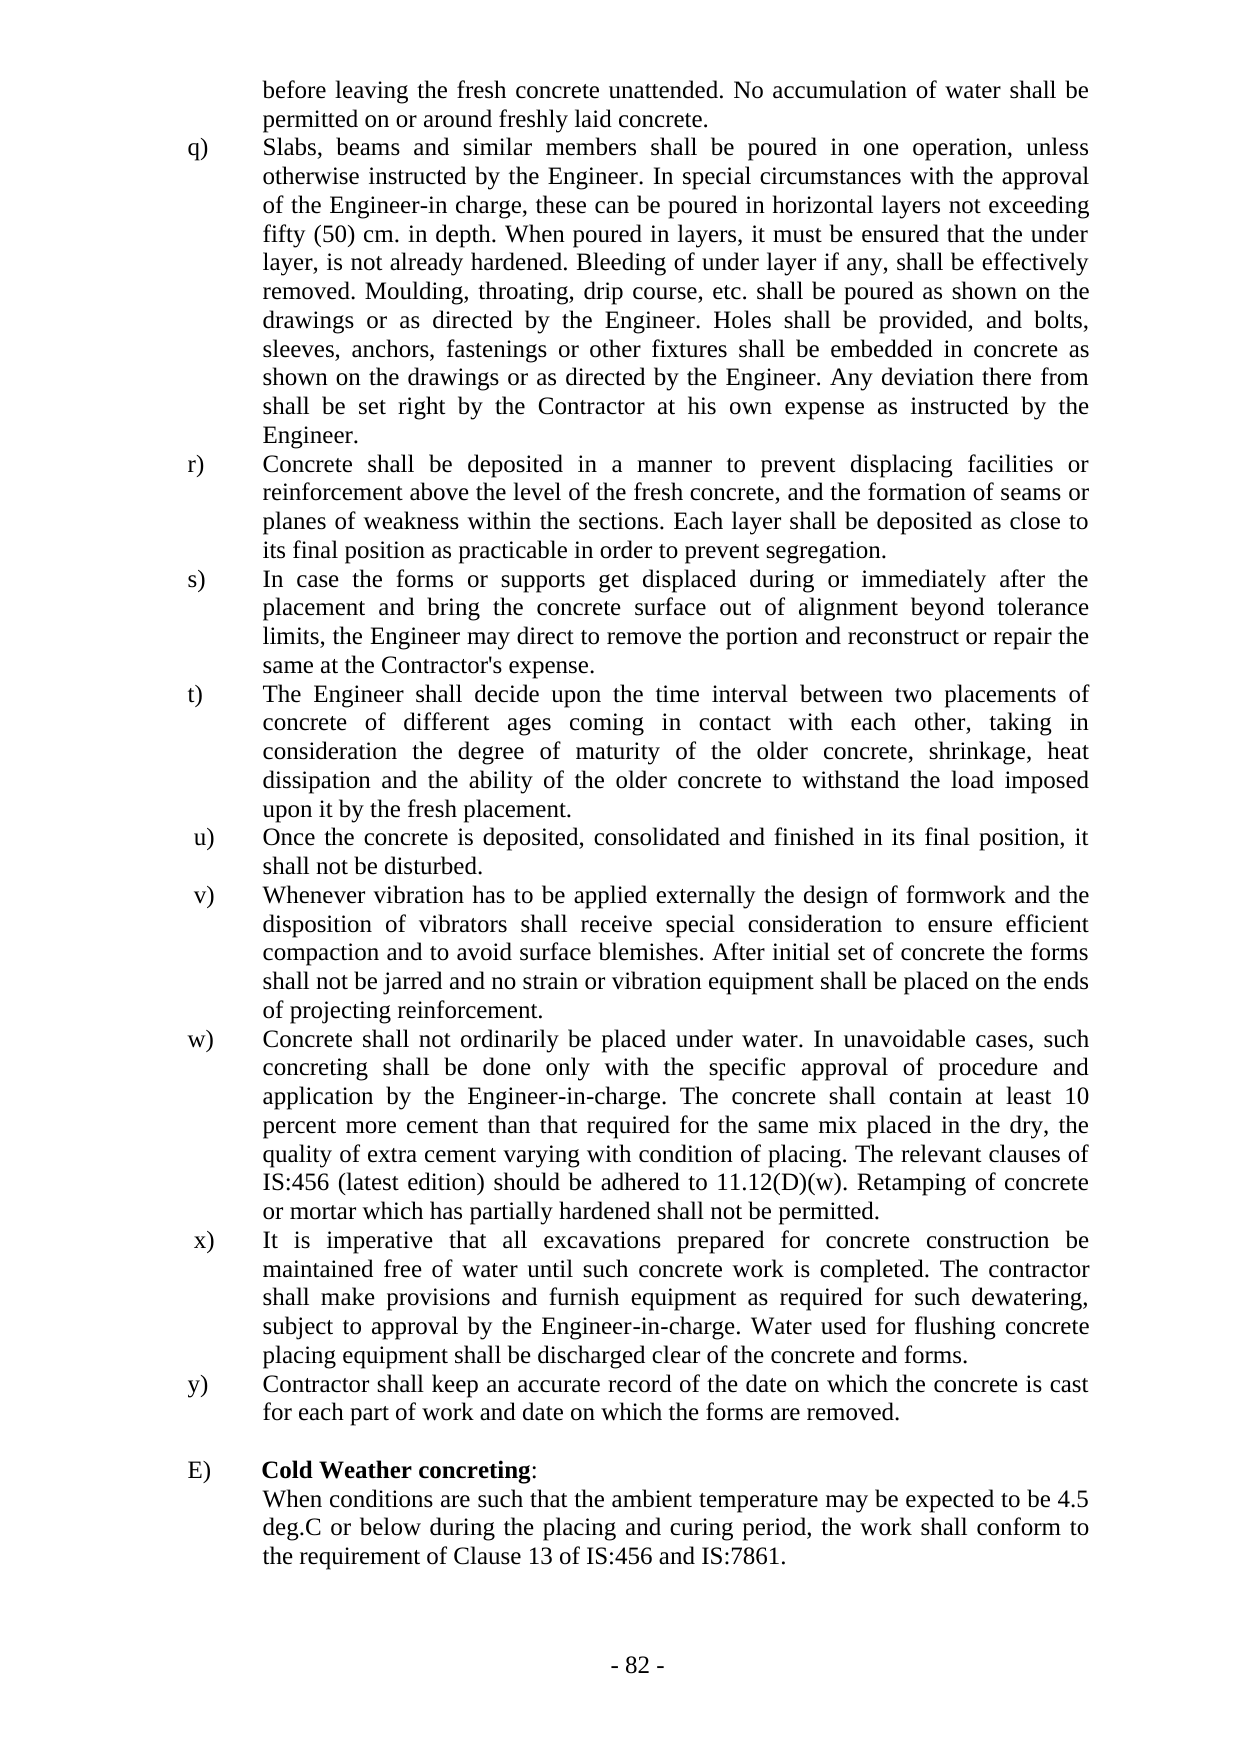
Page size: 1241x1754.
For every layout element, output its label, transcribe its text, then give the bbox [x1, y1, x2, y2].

text v) Whenever vibration has to be applied externally the design of formwork and the disposition of vibrators shall receive special consideration to ensure efficient compaction and to avoid surface blemishes. After initial set of concrete the forms shall not be jarred and no strain or vibration equipment shall be placed on the ends of projecting reinforcement. [187, 880, 1090, 1024]
text u) Once the concrete is deposited, consolidated and finished in its final position, it shall not be disturbed. [187, 822, 1090, 880]
text s) In case the forms or supports get displaced during or immediately after the placement and bring the concrete surface out of alignment beyond tolerance limits, the Engineer may direct to remove the portion and reconstruct or repair the same at the Contractor's expense. [187, 564, 1090, 679]
text w) Concrete shall not ordinarily be placed under water. In unavoidable cases, such concreting shall be done only with the specific approval of procedure and application by the Engineer-in-charge. The concrete shall contain at least 10 percent more cement than that required for the same mix placed in the dry, the quality of extra cement varying with condition of placing. The relevant clauses of IS:456 (latest edition) should be adhered to 11.12(D)(w). Retamping of concrete or mortar which has partially hardened shall not be permitted. [187, 1024, 1090, 1225]
text y) Contractor shall keep an accurate record of the date on which the concrete is cast for each part of work and date on which the forms are removed. [187, 1369, 1090, 1426]
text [187, 75, 1090, 132]
text E) Cold Weather concreting: [187, 1455, 1090, 1484]
text t) The Engineer shall decide upon the time interval between two placements of concrete of different ages coming in contact with each other, taking in consideration the degree of maturity of the older concrete, shrinkage, heat dissipation and the ability of the older concrete to withstand the load imposed upon it by the fresh placement. [187, 679, 1090, 822]
text x) It is imperative that all excavations prepared for concrete construction be maintained free of water until such concrete work is completed. The contractor shall make provisions and furnish equipment as required for such dewatering, subject to approval by the Engineer-in-charge. Water used for flushing concrete placing equipment shall be discharged clear of the concrete and forms. [187, 1225, 1090, 1369]
text r) Concrete shall be deposited in a manner to prevent displacing facilities or reinforcement above the level of the fresh concrete, and the formation of seams or planes of weakness within the sections. Each layer shall be deposited as close to its final position as practicable in order to prevent segregation. [187, 449, 1090, 564]
text q) Slabs, beams and similar members shall be poured in one operation, unless otherwise instructed by the Engineer. In special circumstances with the approval of the Engineer-in charge, these can be poured in horizontal layers not exceeding fifty (50) cm. in depth. When poured in layers, it must be ensured that the under layer, is not already hardened. Bleeding of under layer if any, shall be effectively removed. Moulding, throating, drip course, etc. shall be poured as shown on the drawings or as directed by the Engineer. Holes shall be provided, and bolts, sleeves, anchors, fastenings or other fixtures shall be embedded in concrete as shown on the drawings or as directed by the Engineer. Any deviation there from shall be set right by the Contractor at his own expense as instructed by the Engineer. [187, 132, 1090, 449]
text When conditions are such that the ambient temperature may be expected to be 4.5 deg.C or below during the placing and curing period, the work shall conform to the requirement of Clause 13 of IS:456 and IS:7861. [187, 1484, 1090, 1570]
